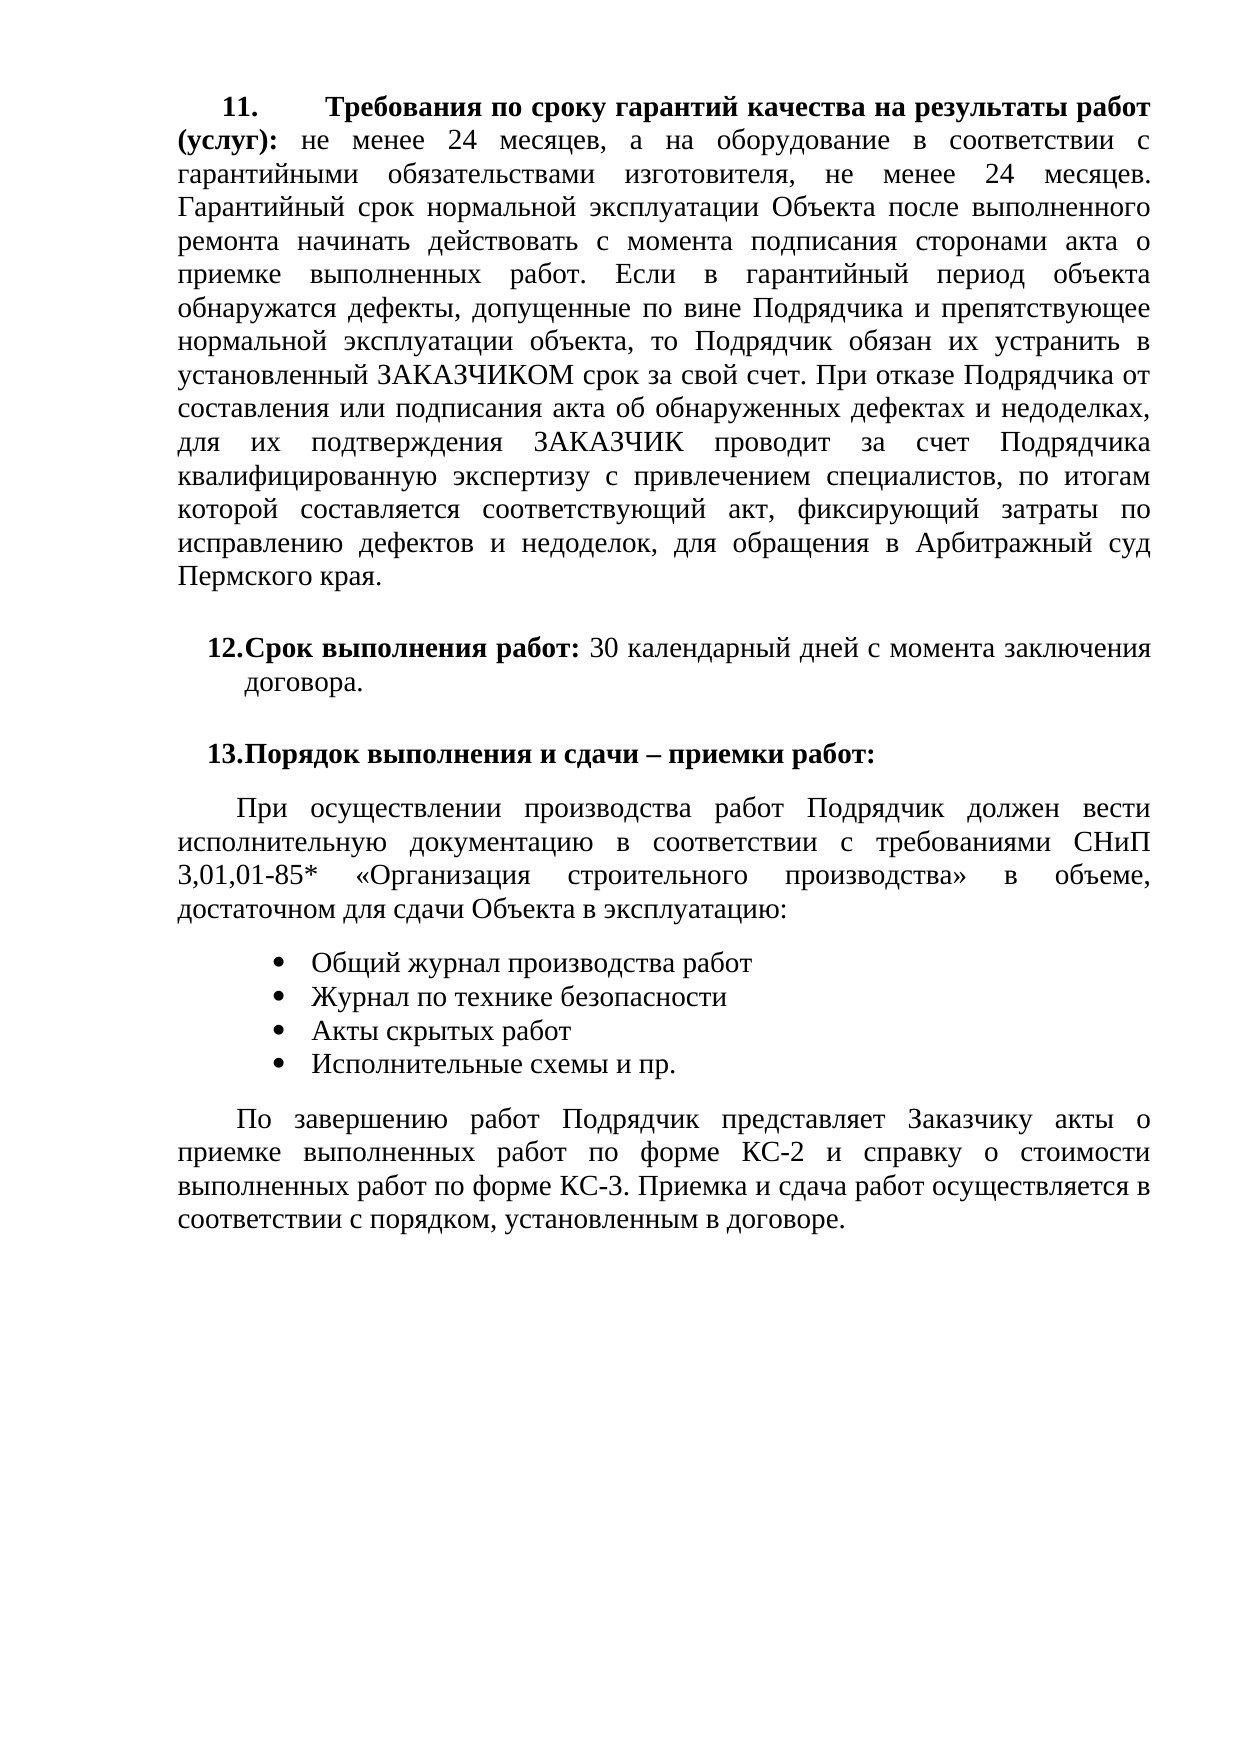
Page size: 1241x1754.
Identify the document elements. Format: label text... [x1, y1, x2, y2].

list Срок выполнения работ: 30 календарный дней с момента заключения договора. [207, 630, 1152, 697]
list Общий журнал производства работ [274, 945, 1152, 979]
text При осуществлении производства работ Подрядчик должен вести исполнительную документацию в соответствии с требованиями СНиП 3,01,01-85* «Организация строительного производства» в объеме, достаточном для сдачи Объекта в эксплуатацию: [177, 790, 1152, 924]
list Акты скрытых работ [274, 1013, 1152, 1046]
list Журнал по технике безопасности [274, 979, 1152, 1013]
list Требования по сроку гарантий качества на результаты работ (услуг): не менее 24 месяцев, а на оборудование в соответствии с гарантийными обязательствами изготовителя, не менее 24 месяцев. Гарантийный срок нормальной эксплуатации Объекта после выполненного ремонта начинать действовать с момента подписания сторонами акта о приемке выполненных работ. Если в гарантийный период объекта обнаружатся дефекты, допущенные по вине Подрядчика и препятствующее нормальной эксплуатации объекта, то Подрядчик обязан их устранить в установленный ЗАКАЗЧИКОМ срок за свой счет. При отказе Подрядчика от составления или подписания акта об обнаруженных дефектах и недоделках, для их подтверждения ЗАКАЗЧИК проводит за счет Подрядчика квалифицированную экспертизу с привлечением специалистов, по итогам которой составляется соответствующий акт, фиксирующий затраты по исправлению дефектов и недоделок, для обращения в Арбитражный суд Пермского края. [177, 89, 1152, 592]
text По завершению работ Подрядчик представляет Заказчику акты о приемке выполненных работ по форме КС-2 и справку о стоимости выполненных работ по форме КС-3. Приемка и сдача работ осуществляется в соответствии с порядком, установленным в договоре. [177, 1101, 1152, 1235]
list Порядок выполнения и сдачи – приемки работ: [207, 736, 1152, 769]
list Исполнительные схемы и пр. [274, 1046, 1152, 1080]
